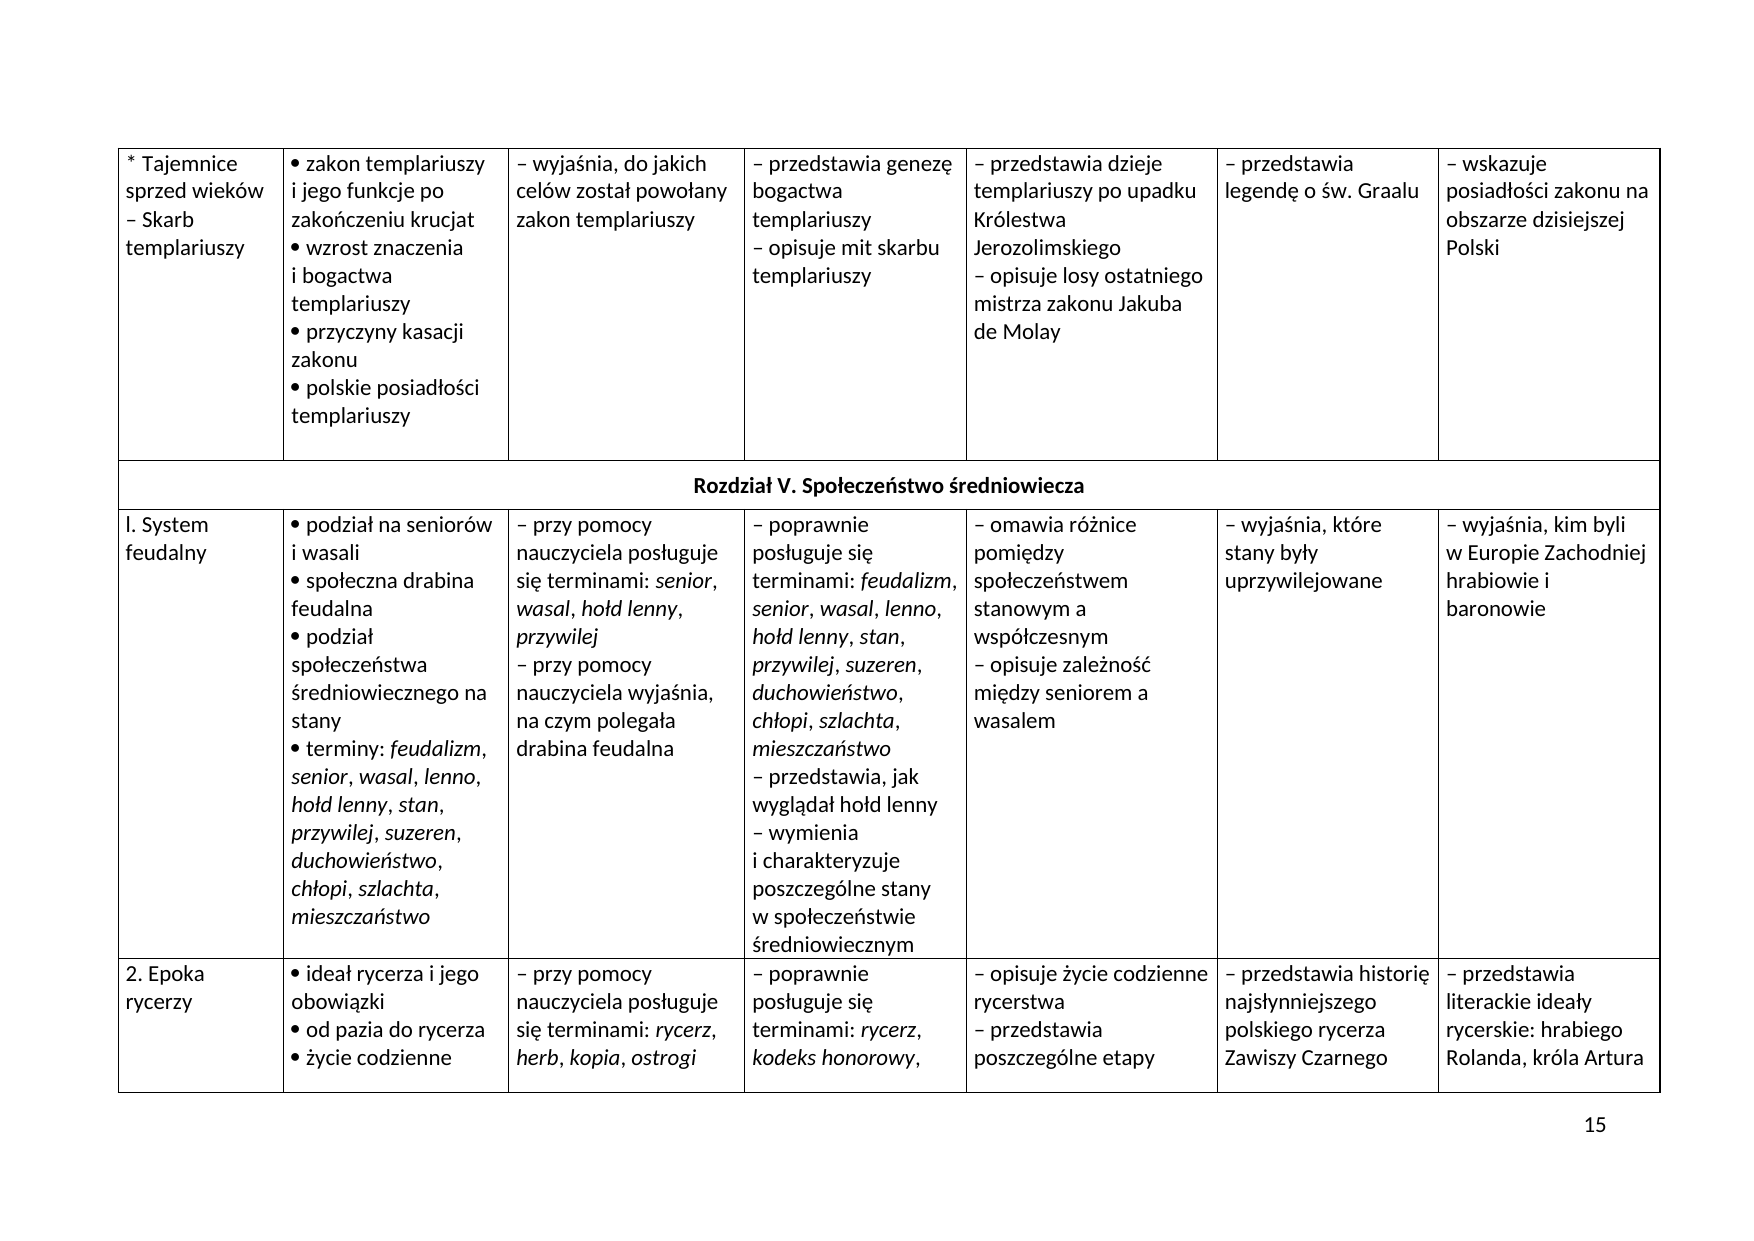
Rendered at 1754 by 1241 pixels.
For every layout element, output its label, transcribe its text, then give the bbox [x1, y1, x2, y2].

table_cell – przedstawia genezę bogactwa templariuszy – opisuje mit skarbu templariuszy [745, 149, 966, 460]
table_cell – wyjaśnia, do jakich celów został powołany zakon templariuszy [509, 149, 744, 460]
table_cell 2. Epoka rycerzy [119, 959, 283, 1092]
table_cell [1218, 959, 1438, 1092]
table_cell – poprawnie posługuje się terminami: feudalizm, senior, wasal, lenno, hołd lenny, stan, przywilej, suzeren, duchowieństwo, chłopi, szlachta, mieszczaństwo – przedstawia, jak wyglądał hołd lenny – wymienia i charakteryzuje poszczególne stany w społeczeństwie średniowiecznym [745, 510, 966, 958]
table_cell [1439, 959, 1659, 1092]
table_cell Rozdział V. Społeczeństwo średniowiecza [119, 461, 1659, 509]
table_cell – wyjaśnia, kim byli w Europie Zachodniej hrabiowie i baronowie [1439, 510, 1659, 958]
table_cell – przedstawia legendę o św. Graalu [1218, 149, 1438, 460]
table_cell – wskazuje posiadłości zakonu na obszarze dzisiejszej Polski [1439, 149, 1659, 460]
table_cell – przedstawia dzieje templariuszy po upadku Królestwa Jerozolimskiego – opisuje losy ostatniego mistrza zakonu Jakuba de Molay [967, 149, 1217, 460]
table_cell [284, 959, 508, 1092]
table_cell * Tajemnice sprzed wieków – Skarb templariuszy [119, 149, 283, 460]
table_cell zakon templariuszy i jego funkcje po zakończeniu krucjat wzrost znaczenia i bogactwa templariuszy przyczyny kasacji zakonu polskie posiadłości templariuszy [284, 149, 508, 460]
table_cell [967, 959, 1217, 1092]
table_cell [745, 959, 966, 1092]
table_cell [509, 959, 744, 1092]
table_cell – omawia różnice pomiędzy społeczeństwem stanowym a współczesnym – opisuje zależność między seniorem a wasalem [967, 510, 1217, 958]
table_cell – wyjaśnia, które stany były uprzywilejowane [1218, 510, 1438, 958]
table_cell podział na seniorów i wasali społeczna drabina feudalna podział społeczeństwa średniowiecznego na stany terminy: feudalizm, senior, wasal, lenno, hołd lenny, stan, przywilej, suzeren, duchowieństwo, chłopi, szlachta, mieszczaństwo [284, 510, 508, 958]
table_cell – przy pomocy nauczyciela posługuje się terminami: senior, wasal, hołd lenny, przywilej – przy pomocy nauczyciela wyjaśnia, na czym polegała drabina feudalna [509, 510, 744, 958]
table_cell l. System feudalny [119, 510, 283, 958]
